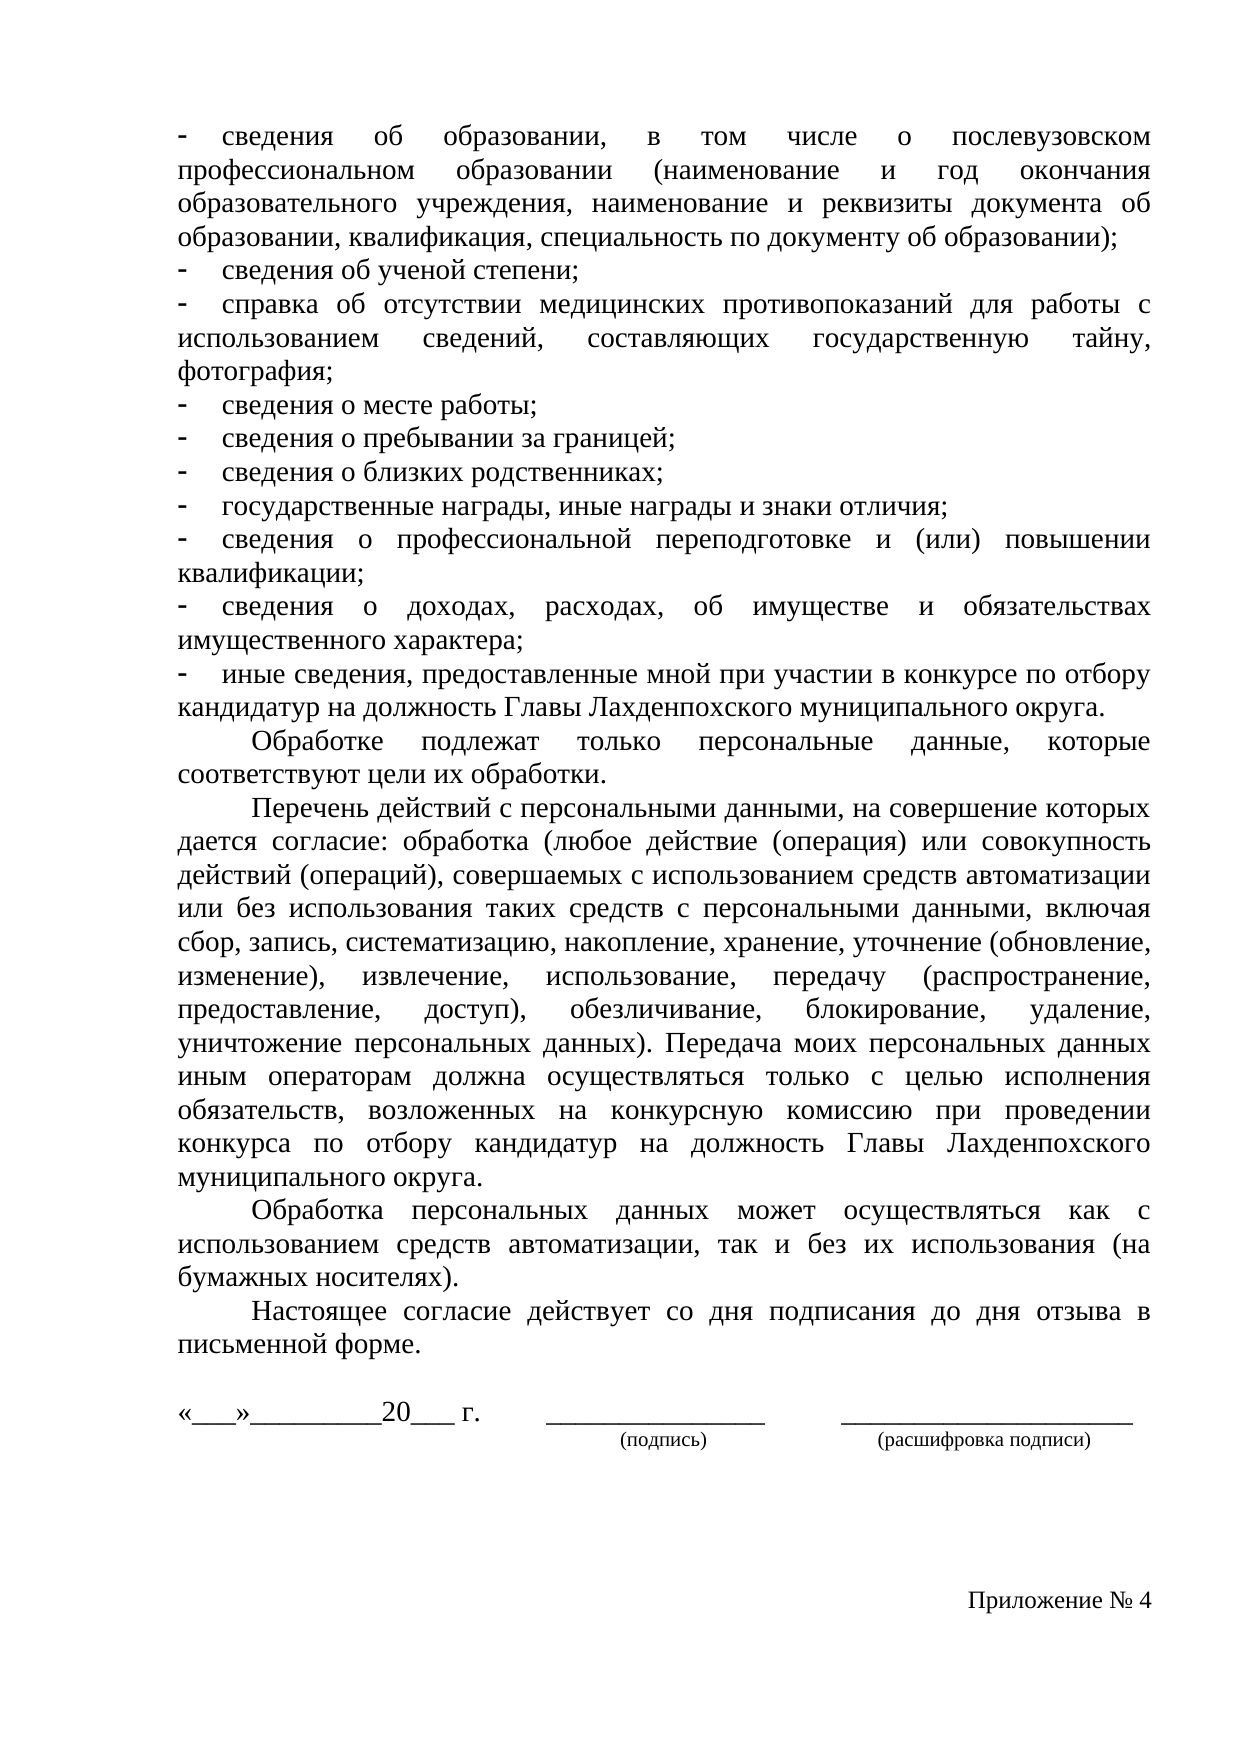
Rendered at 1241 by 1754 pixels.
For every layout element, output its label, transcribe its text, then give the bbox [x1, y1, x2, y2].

list сведения о месте работы; [177, 387, 1152, 420]
text Настоящее согласие действует со дня подписания до дня отзыва в письменной форме. [177, 1293, 1152, 1360]
text Обработка персональных данных может осуществляться как с использованием средств автоматизации, так и без их использования (на бумажных носителях). [177, 1192, 1152, 1293]
text Приложение № 4 [709, 1586, 1152, 1614]
list сведения об образовании, в том числе о послевузовском профессиональном образовании (наименование и год окончания образовательного учреждения, наименование и реквизиты документа об образовании, квалификация, специальность по документу об образовании); [177, 118, 1152, 252]
list государственные награды, иные награды и знаки отличия; [177, 488, 1152, 521]
list справка об отсутствии медицинских противопоказаний для работы с использованием сведений, составляющих государственную тайну, фотография; [177, 286, 1152, 387]
list сведения о доходах, расходах, об имуществе и обязательствах имущественного характера; [177, 588, 1152, 656]
list сведения о пребывании за границей; [177, 420, 1152, 454]
list иные сведения, предоставленные мной при участии в конкурсе по отбору кандидатур на должность Главы Лахденпохского муниципального округа. [177, 656, 1152, 723]
text Перечень действий с персональными данными, на совершение которых дается согласие: обработка (любое действие (операция) или совокупность действий (операций), совершаемых с использованием средств автоматизации или без использования таких средств с персональными данными, включая сбор, запись, систематизацию, накопление, хранение, уточнение (обновление, изменение), извлечение, использование, передачу (распространение, предоставление, доступ), обезличивание, блокирование, удаление, уничтожение персональных данных). Передача моих персональных данных иным операторам должна осуществляться только с целью исполнения обязательств, возложенных на конкурсную комиссию при проведении конкурса по отбору кандидатур на должность Главы Лахденпохского муниципального округа. [177, 790, 1152, 1192]
text Обработке подлежат только персональные данные, которые соответствуют цели их обработки. [177, 723, 1152, 790]
text «___»_________20___ г. _______________ ____________________ [177, 1394, 1152, 1427]
list сведения о близких родственниках; [177, 454, 1152, 488]
list сведения о профессиональной переподготовке и (или) повышении квалификации; [177, 521, 1152, 588]
list сведения об ученой степени; [177, 252, 1152, 286]
text (подпись) (расшифровка подписи) [546, 1427, 1152, 1451]
